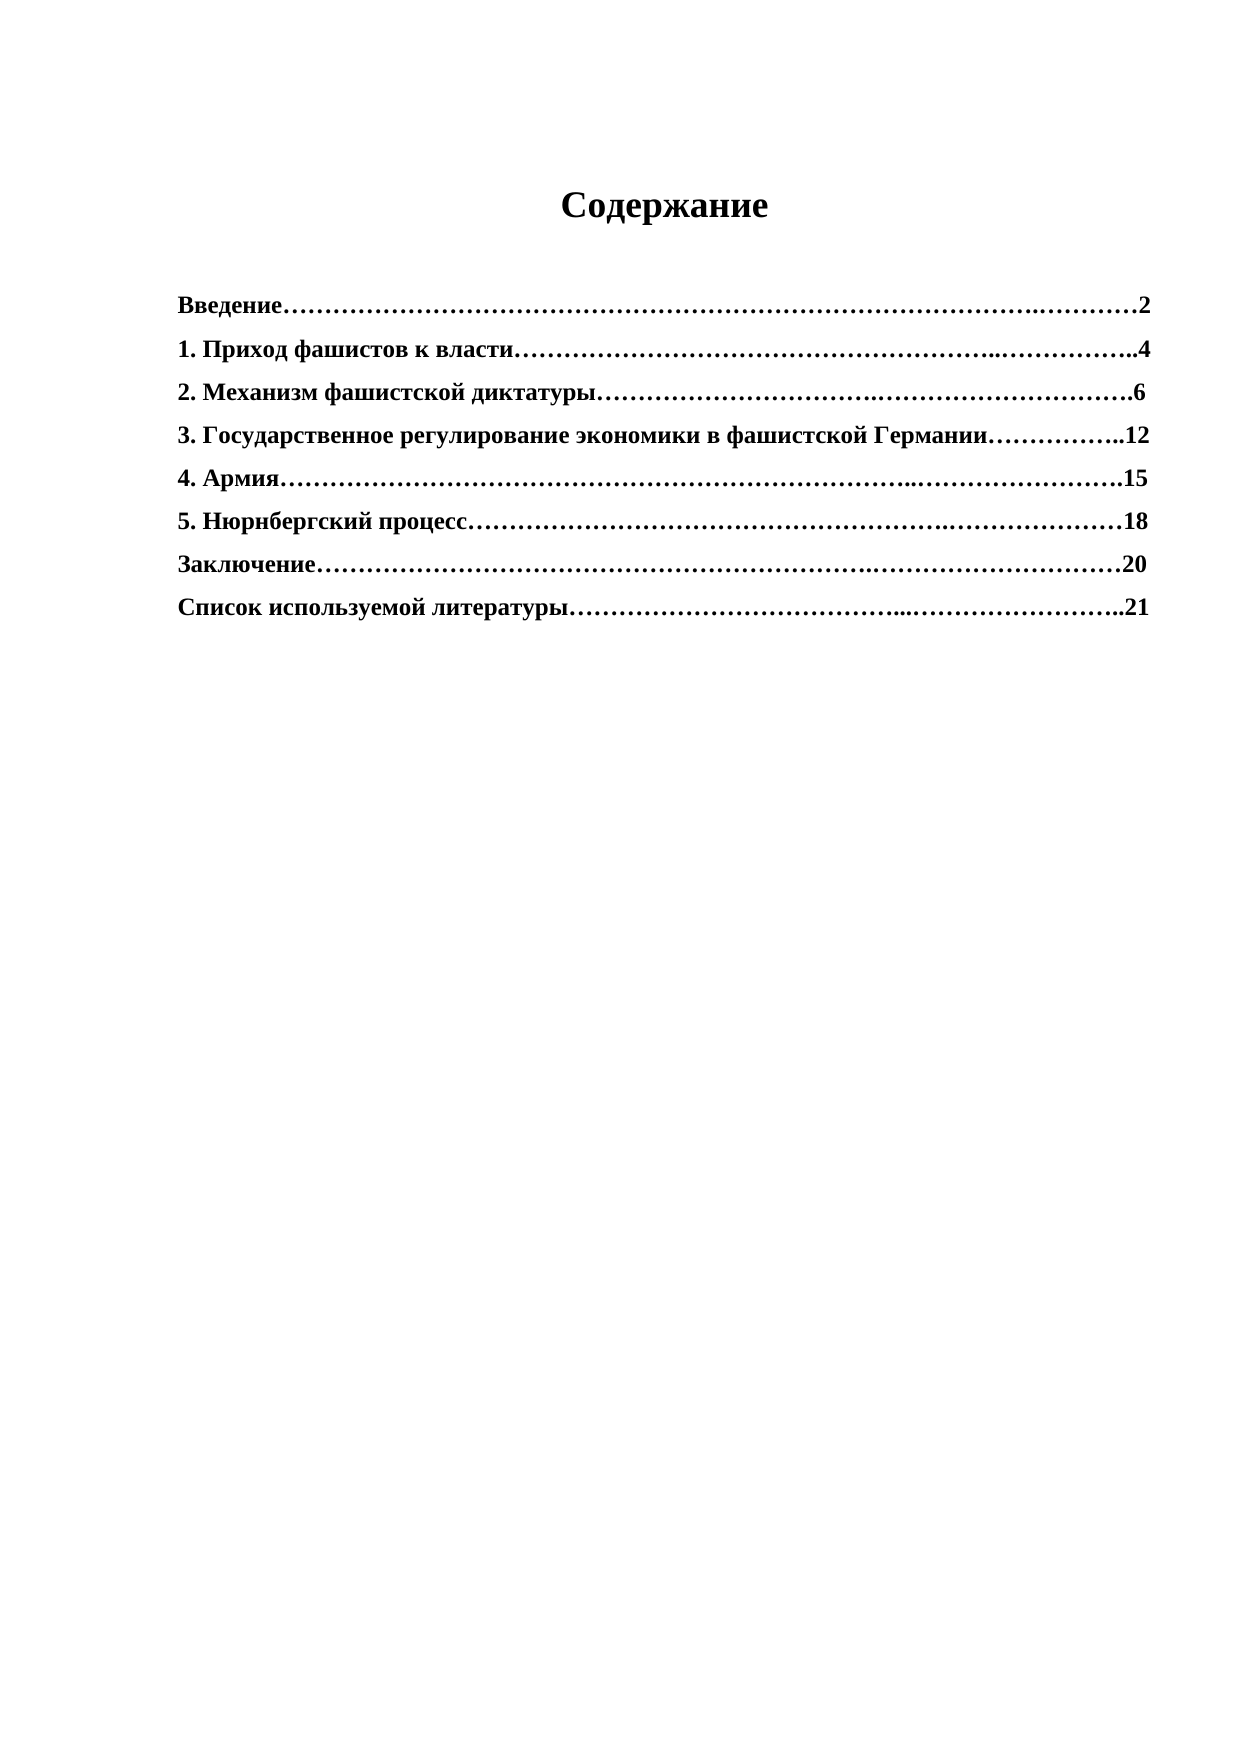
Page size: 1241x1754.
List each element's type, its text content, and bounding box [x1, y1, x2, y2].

text 5. Нюрнбергский процесс………………………………………………….…………………18 [177, 506, 1152, 535]
text 2. Механизм фашистской диктатуры…………………………….………………………….6 [177, 377, 1152, 406]
text 3. Государственное регулирование экономики в фашистской Германии……………..12 [177, 420, 1152, 449]
text 4. Армия…………………………………………………………………..…………………….15 [177, 463, 1152, 492]
text Содержание [177, 183, 1152, 226]
text Список используемой литературы…………………………………...……………………..21 [177, 592, 1152, 621]
text Заключение………………………………………………………….…………………………20 [177, 549, 1152, 578]
text Введение……………………………………………………………………………….…………2 [177, 291, 1152, 319]
text 1. Приход фашистов к власти…………………………………………………..……………..4 [177, 334, 1152, 362]
